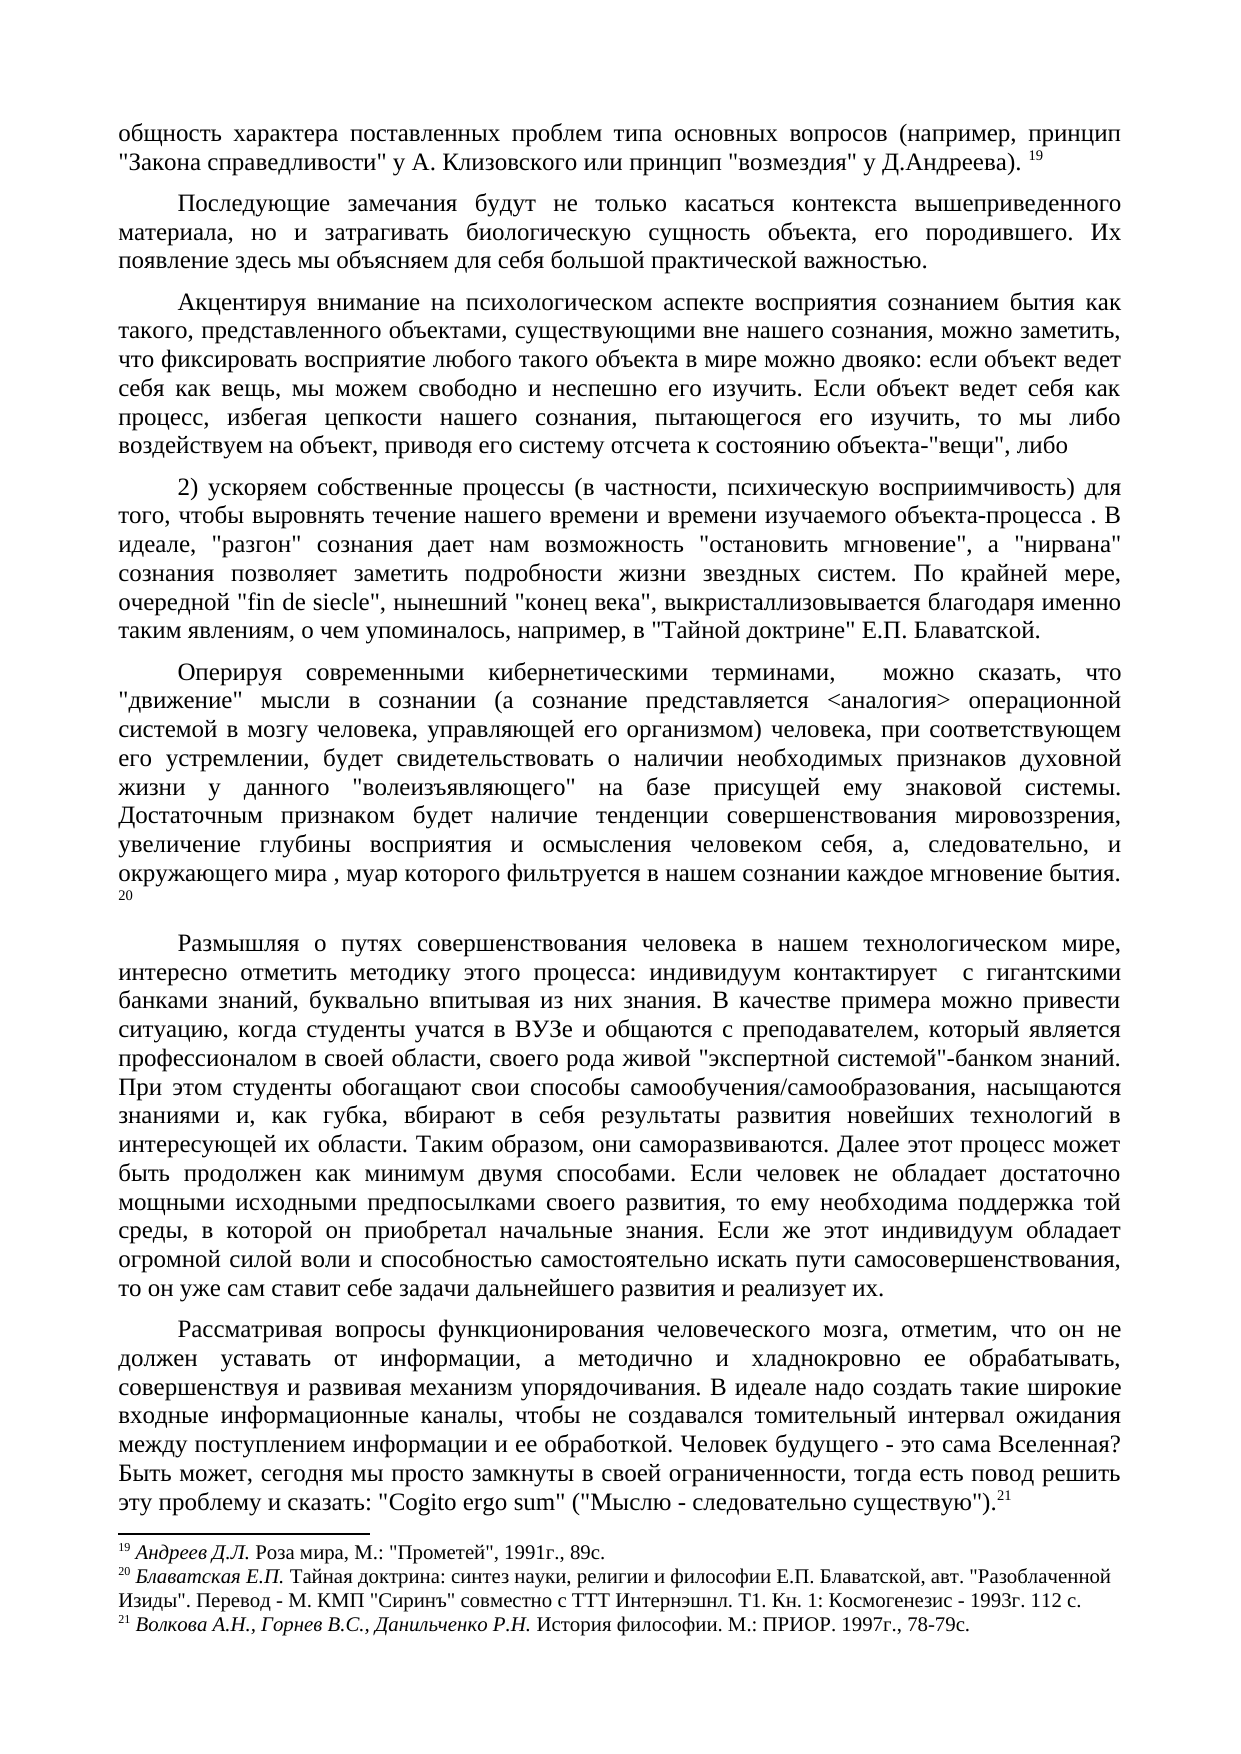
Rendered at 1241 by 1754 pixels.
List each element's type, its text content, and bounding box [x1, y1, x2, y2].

text Последующие замечания будут не только касаться контекста вышеприведенного материала, но и затрагивать биологическую сущность объекта, его породившего. Их появление здесь мы объясняем для себя большой практической важностью. [118, 188, 1122, 274]
text 2) ускоряем собственные процессы (в частности, психическую восприимчивость) для того, чтобы выровнять течение нашего времени и времени изучаемого объекта-процесса . В идеале, "разгон" сознания дает нам возможность "остановить мгновение", а "нирвана" сознания позволяет заметить подробности жизни звездных систем. По крайней мере, очередной "fin de siecle", нынешний "конец века", выкристаллизовывается благодаря именно таким явлениям, о чем упоминалось, например, в "Тайной доктрине" Е.П. Блаватской. [118, 472, 1122, 644]
text Акцентируя внимание на психологическом аспекте восприятия сознанием бытия как такого, представленного объектами, существующими вне нашего сознания, можно заметить, что фиксировать восприятие любого такого объекта в мире можно двояко: если объект ведет себя как вещь, мы можем свободно и неспешно его изучить. Если объект ведет себя как процесс, избегая цепкости нашего сознания, пытающегося его изучить, то мы либо воздействуем на объект, приводя его систему отсчета к состоянию объекта-"вещи", либо [118, 287, 1122, 459]
text Оперируя современными кибернетическими терминами, можно сказать, что "движение" мысли в сознании (а сознание представляется <аналогия> операционной системой в мозгу человека, управляющей его организмом) человека, при соответствующем его устремлении, будет свидетельствовать о наличии необходимых признаков духовной жизни у данного "волеизъявляющего" на базе присущей ему знаковой системы. Достаточным признаком будет наличие тенденции совершенствования мировоззрения, увеличение глубины восприятия и осмысления человеком себя, а, следовательно, и окружающего мира , муар которого фильтруется в нашем сознании каждое мгновение бытия. [118, 657, 1122, 916]
text Размышляя о путях совершенствования человека в нашем технологическом мире, интересно отметить методику этого процесса: индивидуум контактирует с гигантскими банками знаний, буквально впитывая из них знания. В качестве примера можно привести ситуацию, когда студенты учатся в ВУЗе и общаются с преподавателем, который является профессионалом в своей области, своего рода живой "экспертной системой"-банком знаний. При этом студенты обогащают свои способы самообучения/самообразования, насыщаются знаниями и, как губка, вбирают в себя результаты развития новейших технологий в интересующей их области. Таким образом, они саморазвиваются. Далее этот процесс может быть продолжен как минимум двумя способами. Если человек не обладает достаточно мощными исходными предпосылками своего развития, то ему необходима поддержка той среды, в которой он приобретал начальные знания. Если же этот индивидуум обладает огромной силой воли и способностью самостоятельно искать пути самосовершенствования, то он уже сам ставит себе задачи дальнейшего развития и реализует их. [118, 928, 1122, 1302]
text Рассматривая вопросы функционирования человеческого мозга, отметим, что он не должен уставать от информации, а методично и хладнокровно ее обрабатывать, совершенствуя и развивая механизм упорядочивания. В идеале надо создать такие широкие входные информационные каналы, чтобы не создавался томительный интервал ожидания между поступлением информации и ее обработкой. Человек будущего - это сама Вселенная? Быть может, сегодня мы просто замкнуты в своей ограниченности, тогда есть повод решить эту проблему и сказать: "Cogito ergo sum" ("Мыслю - следовательно существую"). [118, 1314, 1122, 1516]
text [118, 118, 1122, 176]
